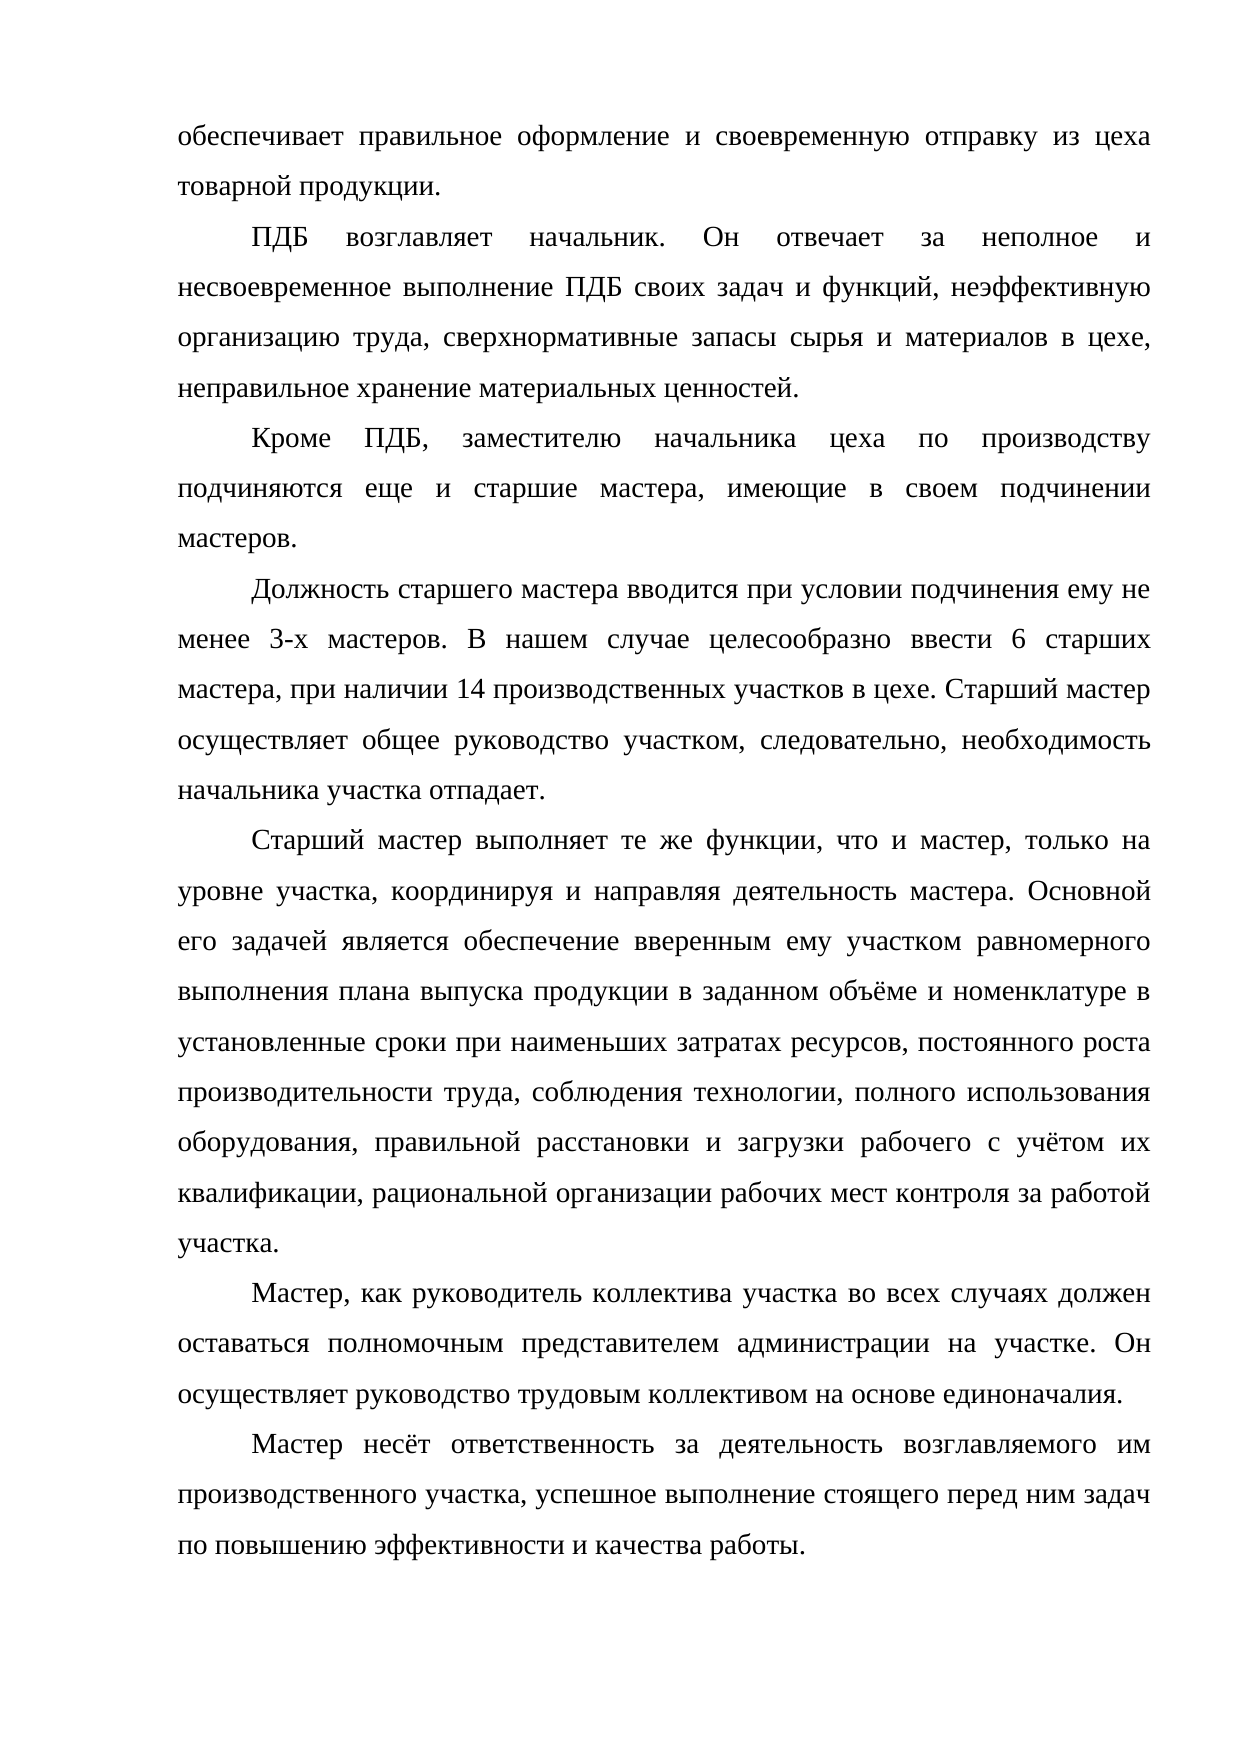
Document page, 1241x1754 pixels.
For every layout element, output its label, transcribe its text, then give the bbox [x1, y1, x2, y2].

text ПДБ возглавляет начальник. Он отвечает за неполное и несвоевременное выполнение ПДБ своих задач и функций, неэффективную организацию труда, сверхнормативные запасы сырья и материалов в цехе, неправильное хранение материальных ценностей. [177, 219, 1152, 403]
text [177, 118, 1152, 202]
text Кроме ПДБ, заместителю начальника цеха по производству подчиняются еще и старшие мастера, имеющие в своем подчинении мастеров. [177, 420, 1152, 554]
text Старший мастер выполняет те же функции, что и мастер, только на уровне участка, координируя и направляя деятельность мастера. Основной его задачей является обеспечение вверенным ему участком равномерного выполнения плана выпуска продукции в заданном объёме и номенклатуре в установленные сроки при наименьших затратах ресурсов, постоянного роста производительности труда, соблюдения технологии, полного использования оборудования, правильной расстановки и загрузки рабочего с учётом их квалификации, рациональной организации рабочих мест контроля за работой участка. [177, 822, 1152, 1258]
text Мастер, как руководитель коллектива участка во всех случаях должен оставаться полномочным представителем администрации на участке. Он осуществляет руководство трудовым коллективом на основе единоначалия. [177, 1275, 1152, 1409]
text Должность старшего мастера вводится при условии подчинения ему не менее 3-х мастеров. В нашем случае целесообразно ввести 6 старших мастера, при наличии 14 производственных участков в цехе. Старший мастер осуществляет общее руководство участком, следовательно, необходимость начальника участка отпадает. [177, 571, 1152, 806]
text Мастер несёт ответственность за деятельность возглавляемого им производственного участка, успешное выполнение стоящего перед ним задач по повышению эффективности и качества работы. [177, 1426, 1152, 1560]
